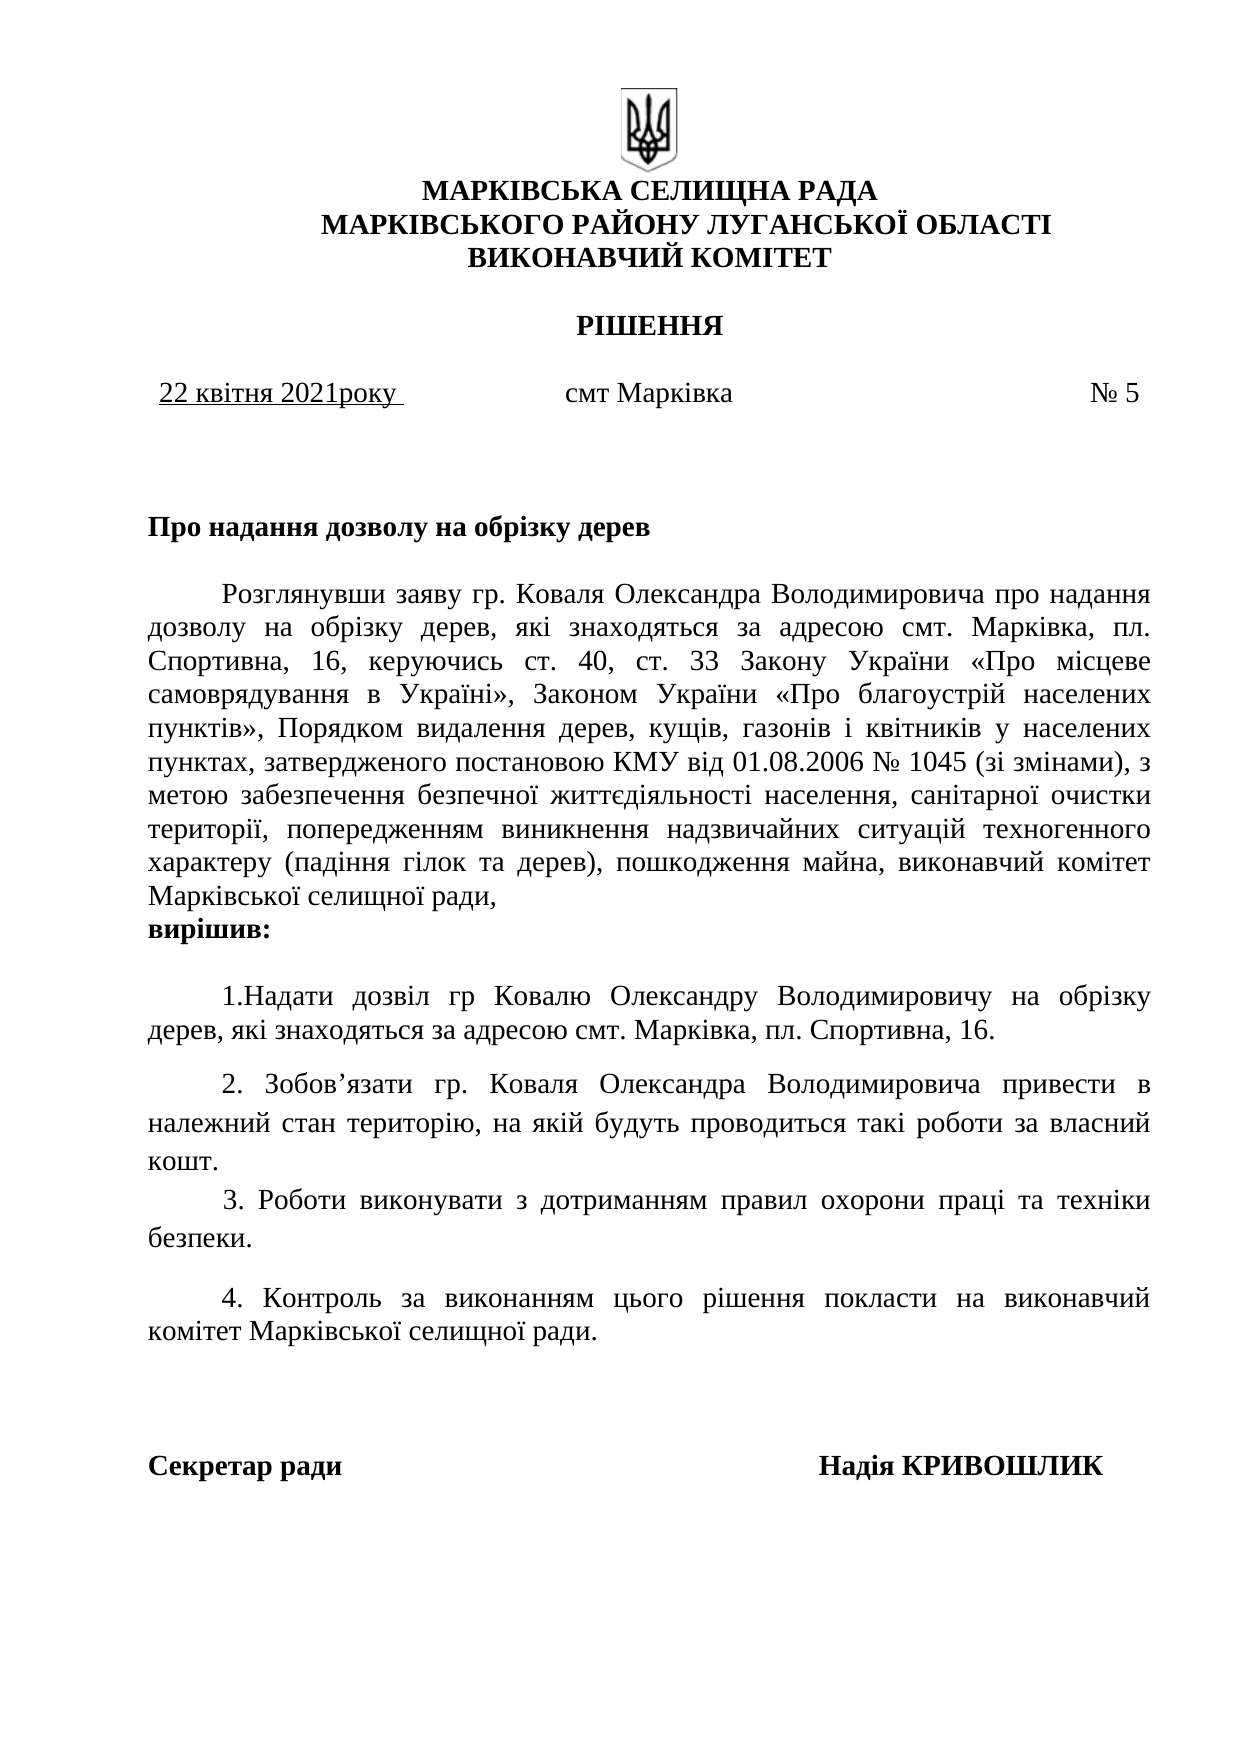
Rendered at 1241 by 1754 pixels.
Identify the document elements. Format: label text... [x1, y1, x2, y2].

text вирішив: [148, 911, 1152, 945]
text МАРКІВСЬКА СЕЛИЩНА РАДА [148, 173, 1152, 207]
text Про надання дозволу на обрізку дерев [148, 509, 1152, 542]
text МАРКІВСЬКОГО РАЙОНУ ЛУГАНСЬКОЇ ОБЛАСТІ [148, 207, 1152, 241]
table_header смт Марківка [482, 375, 816, 442]
table_header № 5 [816, 375, 1151, 442]
text Секретар ради Надія КРИВОШЛИК [148, 1448, 1152, 1481]
text РІШЕННЯ [148, 308, 1152, 341]
text ВИКОНАВЧИЙ КОМІТЕТ [148, 241, 1152, 274]
text 1.Надати дозвіл гр Ковалю Олександру Володимировичу на обрізку дерев, які знаходяться за адресою смт. Марківка, пл. Спортивна, 16. [148, 978, 1152, 1046]
table_header 22 квітня 2021року [148, 375, 482, 442]
text 4. Контроль за виконанням цього рішення покласти на виконавчий комітет Марківської селищної ради. [148, 1280, 1152, 1347]
text 2. Зобов’язати гр. Коваля Олександра Володимировича привести в належний стан територію, на якій будуть проводиться такі роботи за власний кошт. [148, 1066, 1152, 1177]
picture [621, 88, 679, 174]
text 3. Роботи виконувати з дотриманням правил охорони праці та техніки безпеки. [148, 1182, 1152, 1254]
text Розглянувши заяву гр. Коваля Олександра Володимировича про надання дозволу на обрізку дерев, які знаходяться за адресою смт. Марківка, пл. Спортивна, 16, керуючись ст. 40, ст. 33 Закону України «Про місцеве самоврядування в Україні», Законом України «Про благоустрій населених пунктів», Порядком видалення дерев, кущів, газонів і квітників у населених пунктах, затвердженого постановою КМУ від 01.08.2006 № 1045 (зі змінами), з метою забезпечення безпечної життєдіяльності населення, санітарної очистки території, попередженням виникнення надзвичайних ситуацій техногенного характеру (падіння гілок та дерев), пошкодження майна, виконавчий комітет Марківської селищної ради, [148, 576, 1152, 911]
